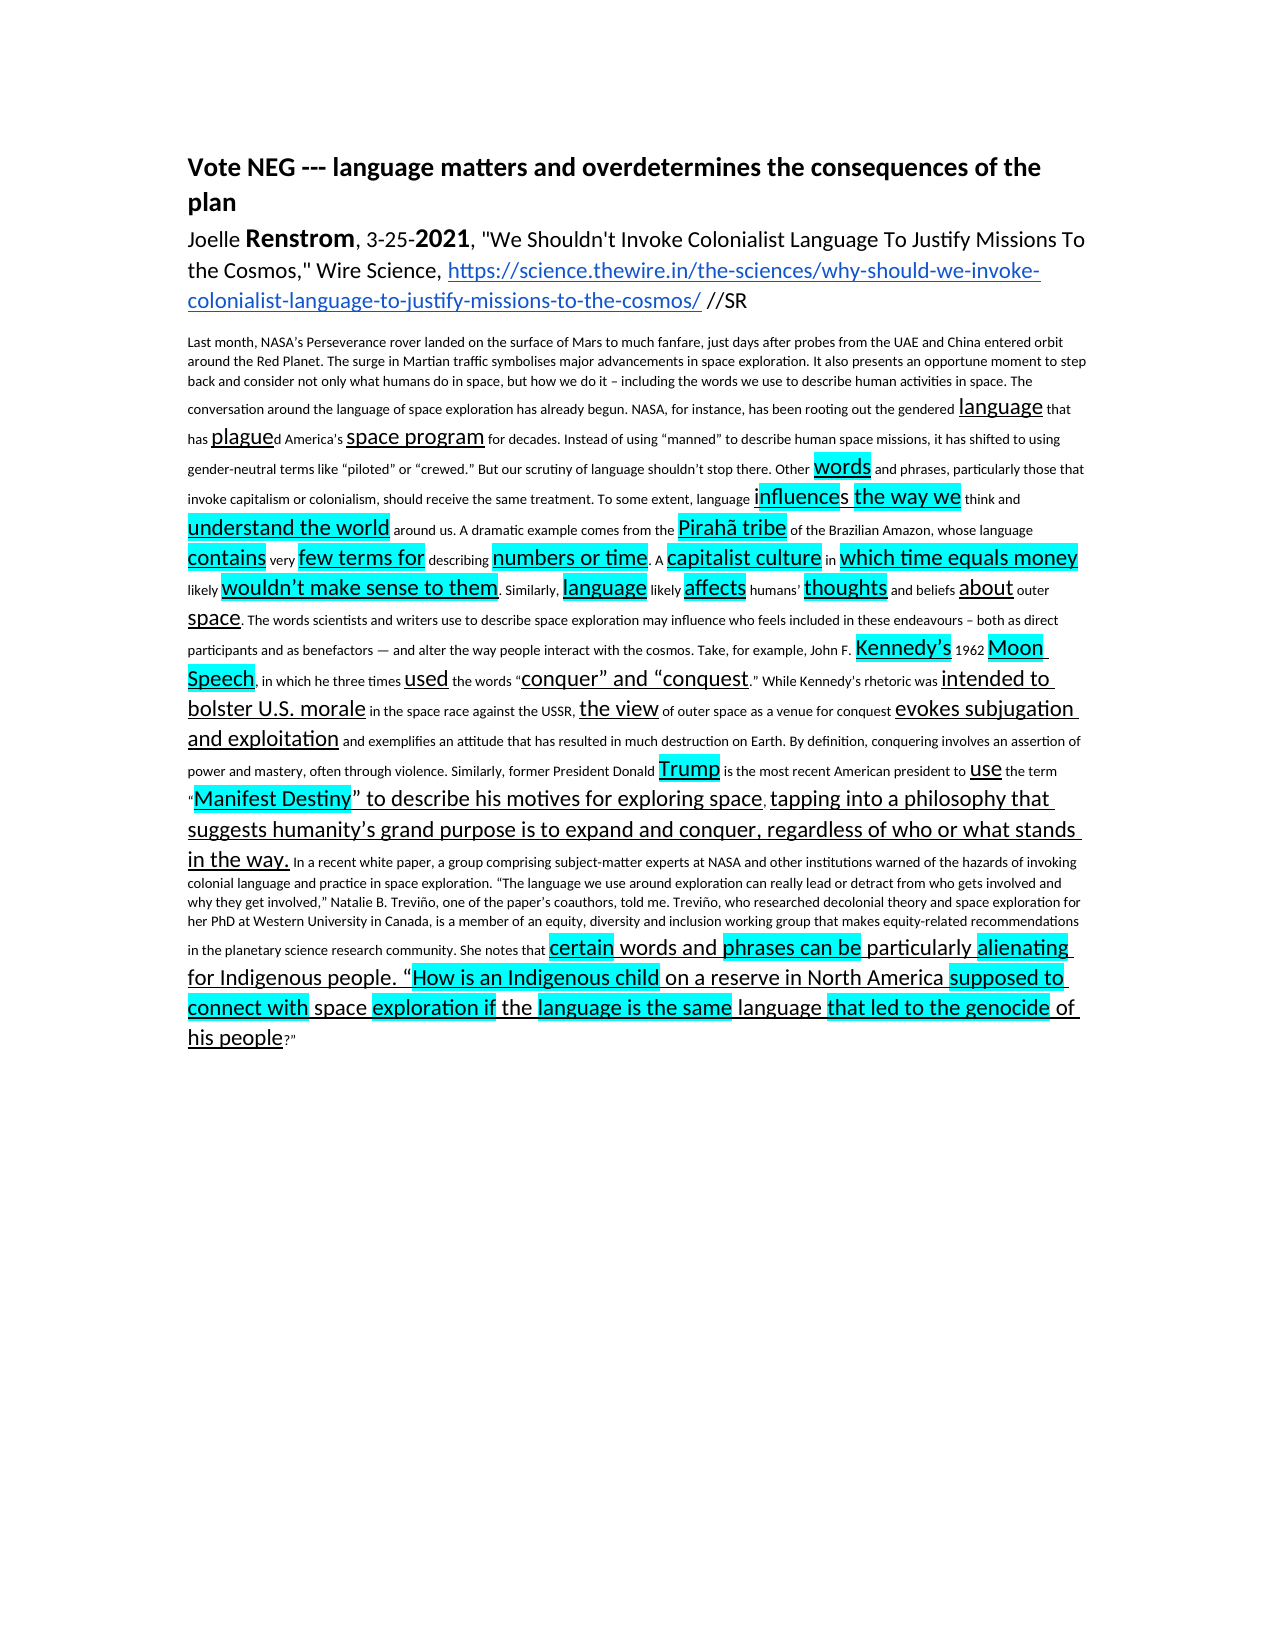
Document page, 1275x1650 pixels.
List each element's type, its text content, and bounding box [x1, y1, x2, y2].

text Joelle Renstrom, 3-25-2021, "We Shouldn't Invoke Colonialist Language To Justify Missions To the Cosmos," Wire Science, https://science.thewire.in/the-sciences/why-should-we-invoke-colonialist-language-to-justify-missions-to-the-cosmos/ //SR [187, 221, 1087, 315]
text Last month, NASA’s Perseverance rover landed on the surface of Mars to much fanfare, just days after probes from the UAE and China entered orbit around the Red Planet. The surge in Martian traffic symbolises major advancements in space exploration. It also presents an opportune moment to step back and consider not only what humans do in space, but how we do it – including the words we use to describe human activities in space. The conversation around the language of space exploration has already begun. NASA, for instance, has been rooting out the gendered language that has plagued America’s space program for decades. Instead of using “manned” to describe human space missions, it has shifted to using gender-neutral terms like “piloted” or “crewed.” But our scrutiny of language shouldn’t stop there. Other words and phrases, particularly those that invoke capitalism or colonialism, should receive the same treatment. To some extent, language influences the way we think and understand the world around us. A dramatic example comes from the Pirahã tribe of the Brazilian Amazon, whose language contains very few terms for describing numbers or time. A capitalist culture in which time equals money likely wouldn’t make sense to them. Similarly, language likely affects humans’ thoughts and beliefs about outer space. The words scientists and writers use to describe space exploration may influence who feels included in these endeavours – both as direct participants and as benefactors — and alter the way people interact with the cosmos. Take, for example, John F. Kennedy’s 1962 Moon Speech, in which he three times used the words “conquer” and “conquest.” While Kennedy’s rhetoric was intended to bolster U.S. morale in the space race against the USSR, the view of outer space as a venue for conquest evokes subjugation and exploitation and exemplifies an attitude that has resulted in much destruction on Earth. By definition, conquering involves an assertion of power and mastery, often through violence. Similarly, former President Donald Trump is the most recent American president to use the term “Manifest Destiny” to describe his motives for exploring space, tapping into a philosophy that suggests humanity’s grand purpose is to expand and conquer, regardless of who or what stands in the way. In a recent white paper, a group comprising subject-matter experts at NASA and other institutions warned of the hazards of invoking colonial language and practice in space exploration. “The language we use around exploration can really lead or detract from who gets involved and why they get involved,” Natalie B. Treviño, one of the paper’s coauthors, told me. Treviño, who researched decolonial theory and space exploration for her PhD at Western University in Canada, is a member of an equity, diversity and inclusion working group that makes equity-related recommendations in the planetary science research community. She notes that certain words and phrases can be particularly alienating for Indigenous people. “How is an Indigenous child on a reserve in North America supposed to connect with space exploration if the language is the same language that led to the genocide of his people?” [187, 333, 1087, 1051]
subtitle Vote NEG --- language matters and overdetermines the consequences of the plan [187, 150, 1087, 219]
